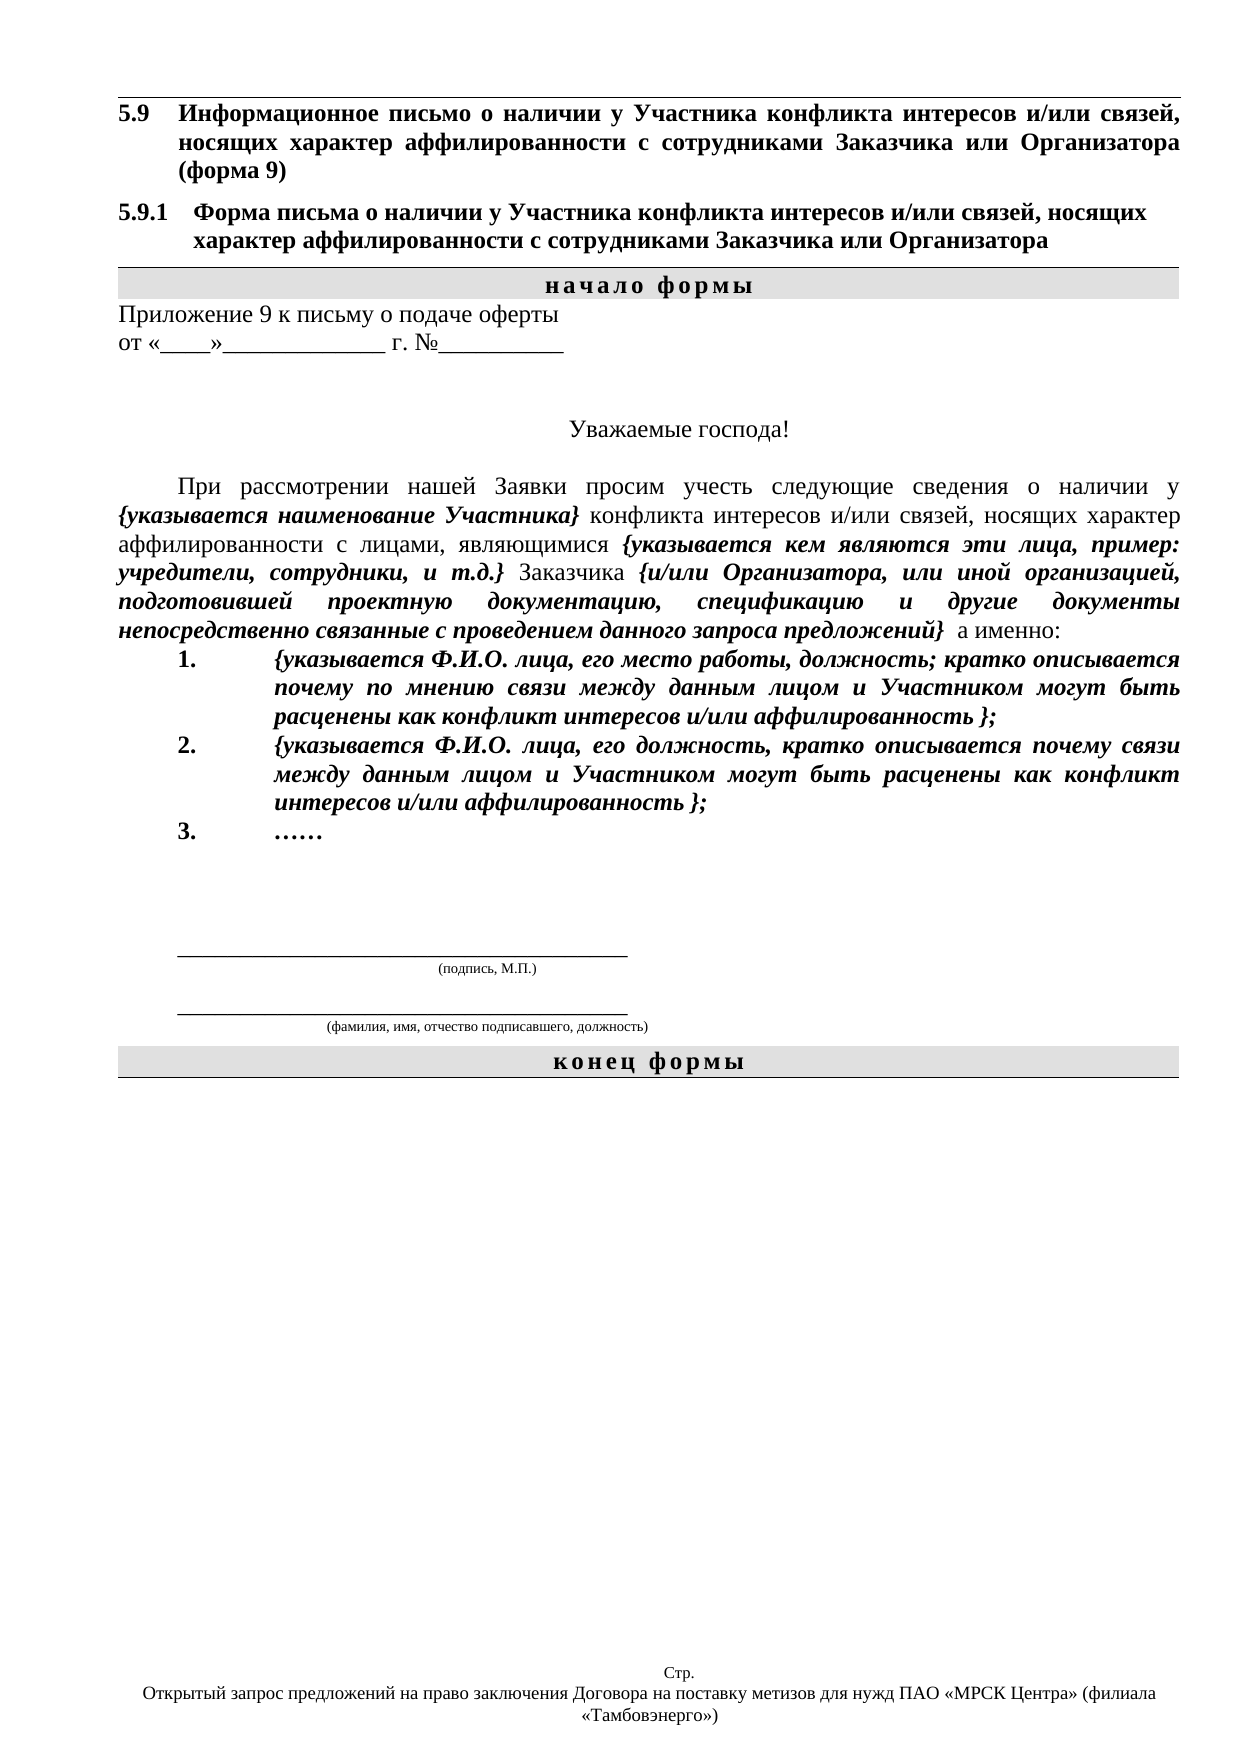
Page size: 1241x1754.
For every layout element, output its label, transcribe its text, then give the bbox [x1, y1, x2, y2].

text конец формы [118, 1046, 1179, 1077]
text Приложение 9 к письму о подаче оферты от «____»_____________ г. №__________ [118, 299, 1181, 356]
text начало формы [118, 268, 1179, 299]
list {указывается Ф.И.О. лица, его место работы, должность; кратко описывается почему по мнению связи между данным лицом и Участником могут быть расценены как конфликт интересов и/или аффилированность }; [177, 644, 1181, 730]
text ____________________________________ [118, 931, 1181, 960]
subtitle Форма письма о наличии у Участника конфликта интересов и/или связей, носящих характер аффилированности с сотрудниками Заказчика или Организатора [118, 197, 1181, 254]
text Уважаемые господа! [118, 414, 1181, 442]
list {указывается Ф.И.О. лица, его должность, кратко описывается почему связи между данным лицом и Участником могут быть расценены как конфликт интересов и/или аффилированность }; [177, 730, 1181, 816]
text (фамилия, имя, отчество подписавшего, должность) [118, 1017, 797, 1046]
text ____________________________________ [118, 989, 1181, 1017]
list …… [177, 816, 1181, 845]
text (подпись, М.П.) [118, 960, 797, 989]
text При рассмотрении нашей Заявки просим учесть следующие сведения о наличии у {указывается наименование Участника} конфликта интересов и/или связей, носящих характер аффилированности с лицами, являющимися {указывается кем являются эти лица, пример: учредители, сотрудники, и т.д.} Заказчика {и/или Организатора, или иной организацией, подготовившей проектную документацию, спецификацию и другие документы непосредственно связанные с проведением данного запроса предложений} а именно: [118, 471, 1181, 644]
subtitle Информационное письмо о наличии у Участника конфликта интересов и/или связей, носящих характер аффилированности с сотрудниками Заказчика или Организатора (форма 9) [118, 98, 1181, 184]
